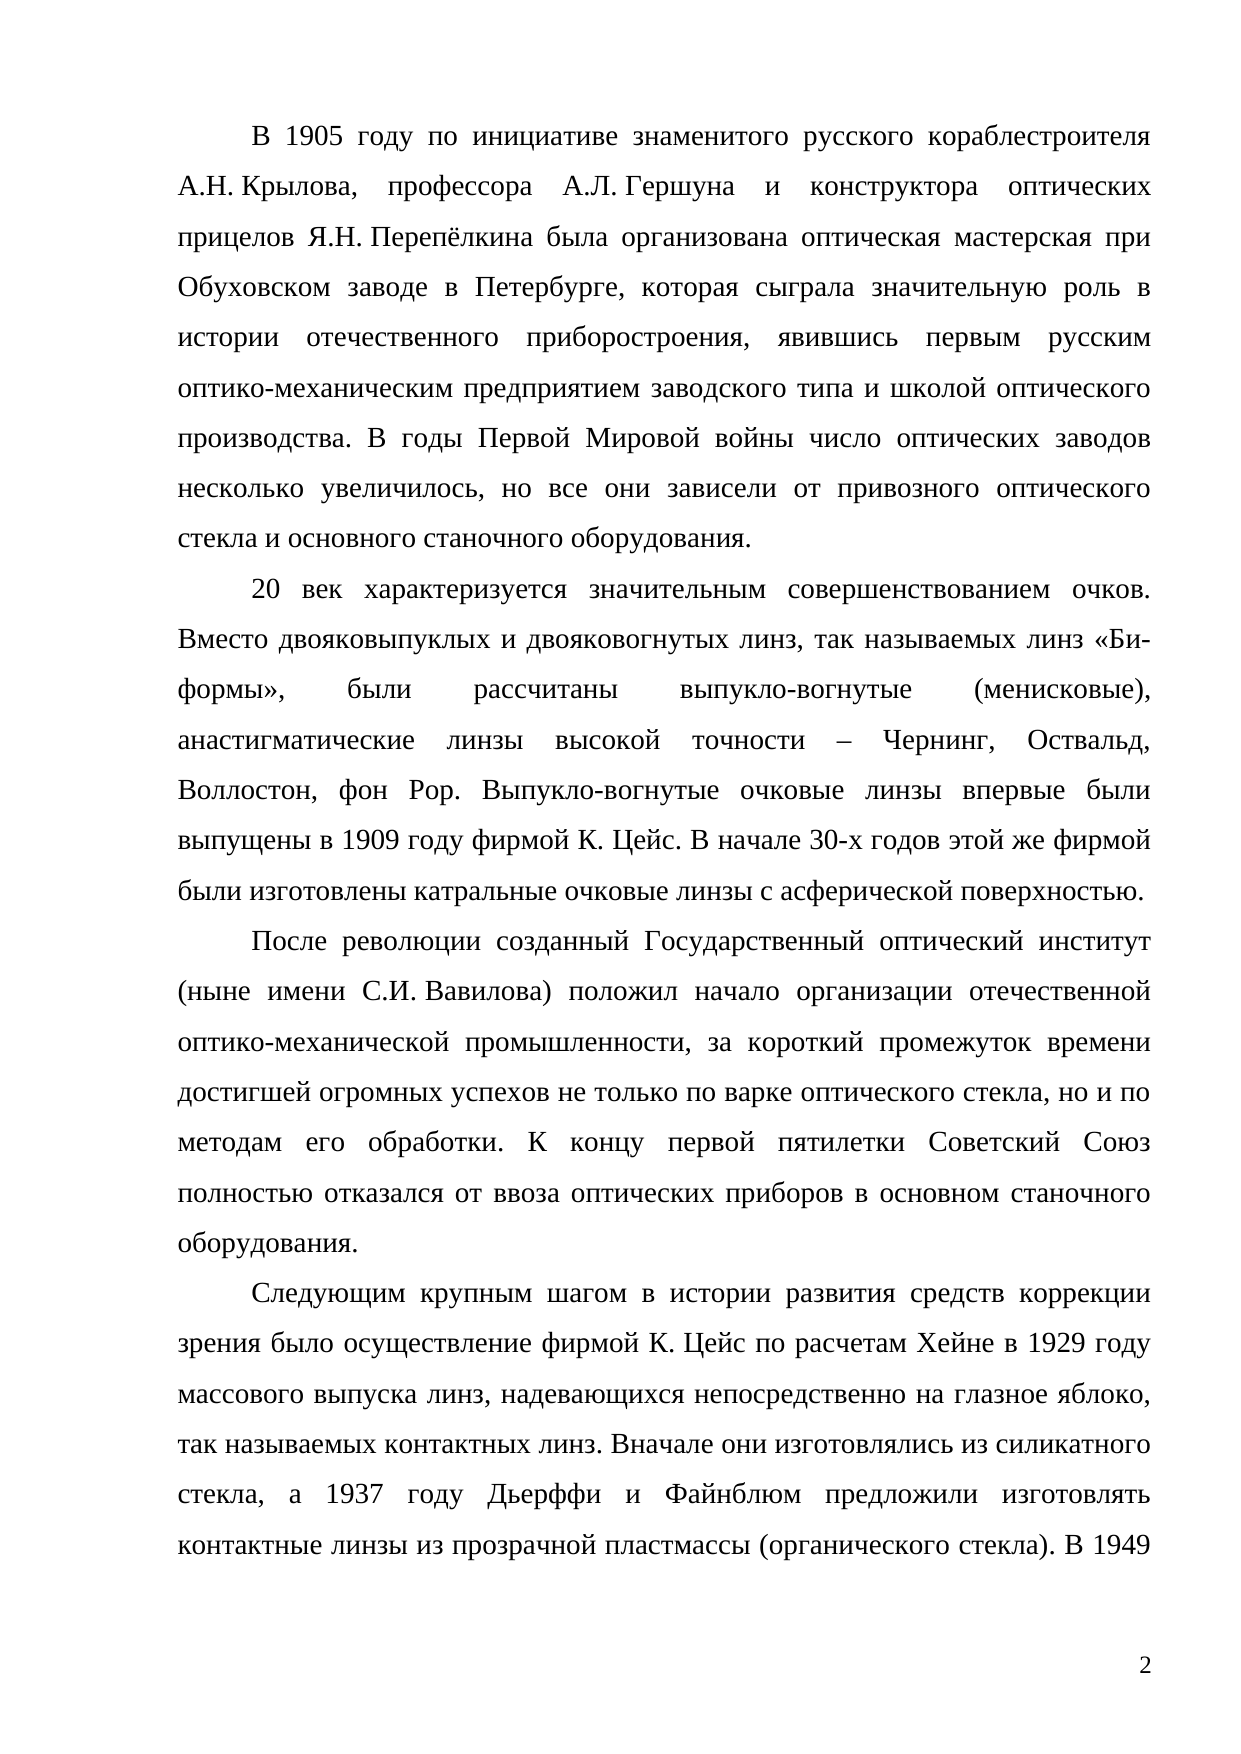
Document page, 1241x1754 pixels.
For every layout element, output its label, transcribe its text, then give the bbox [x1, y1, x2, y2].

text В 1905 году по инициативе знаменитого русского кораблестроителя А.Н. Крылова, профессора А.Л. Гершуна и конструктора оптических прицелов Я.Н. Перепёлкина была организована оптическая мастерская при Обуховском заводе в Петербурге, которая сыграла значительную роль в истории отечественного приборостроения, явившись первым русским оптико-механическим предприятием заводского типа и школой оптического производства. В годы Первой Мировой войны число оптических заводов несколько увеличилось, но все они зависели от привозного оптического стекла и основного станочного оборудования. [177, 118, 1152, 554]
text После революции созданный Государственный оптический институт (ныне имени С.И. Вавилова) положил начало организации отечественной оптико-механической промышленности, за короткий промежуток времени достигшей огромных успехов не только по варке оптического стекла, но и по методам его обработки. К концу первой пятилетки Советский Союз полностью отказался от ввоза оптических приборов в основном станочного оборудования. [177, 923, 1152, 1258]
text 20 век характеризуется значительным совершенствованием очков. Вместо двояковыпуклых и двояковогнутых линз, так называемых линз «Би-формы», были рассчитаны выпукло-вогнутые (менисковые), анастигматические линзы высокой точности – Чернинг, Оствальд, Воллостон, фон Рор. Выпукло-вогнутые очковые линзы впервые были выпущены в 1909 году фирмой К. Цейс. В начале 30-х годов этой же фирмой были изготовлены катральные очковые линзы с асферической поверхностью. [177, 571, 1152, 906]
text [177, 1275, 1152, 1560]
